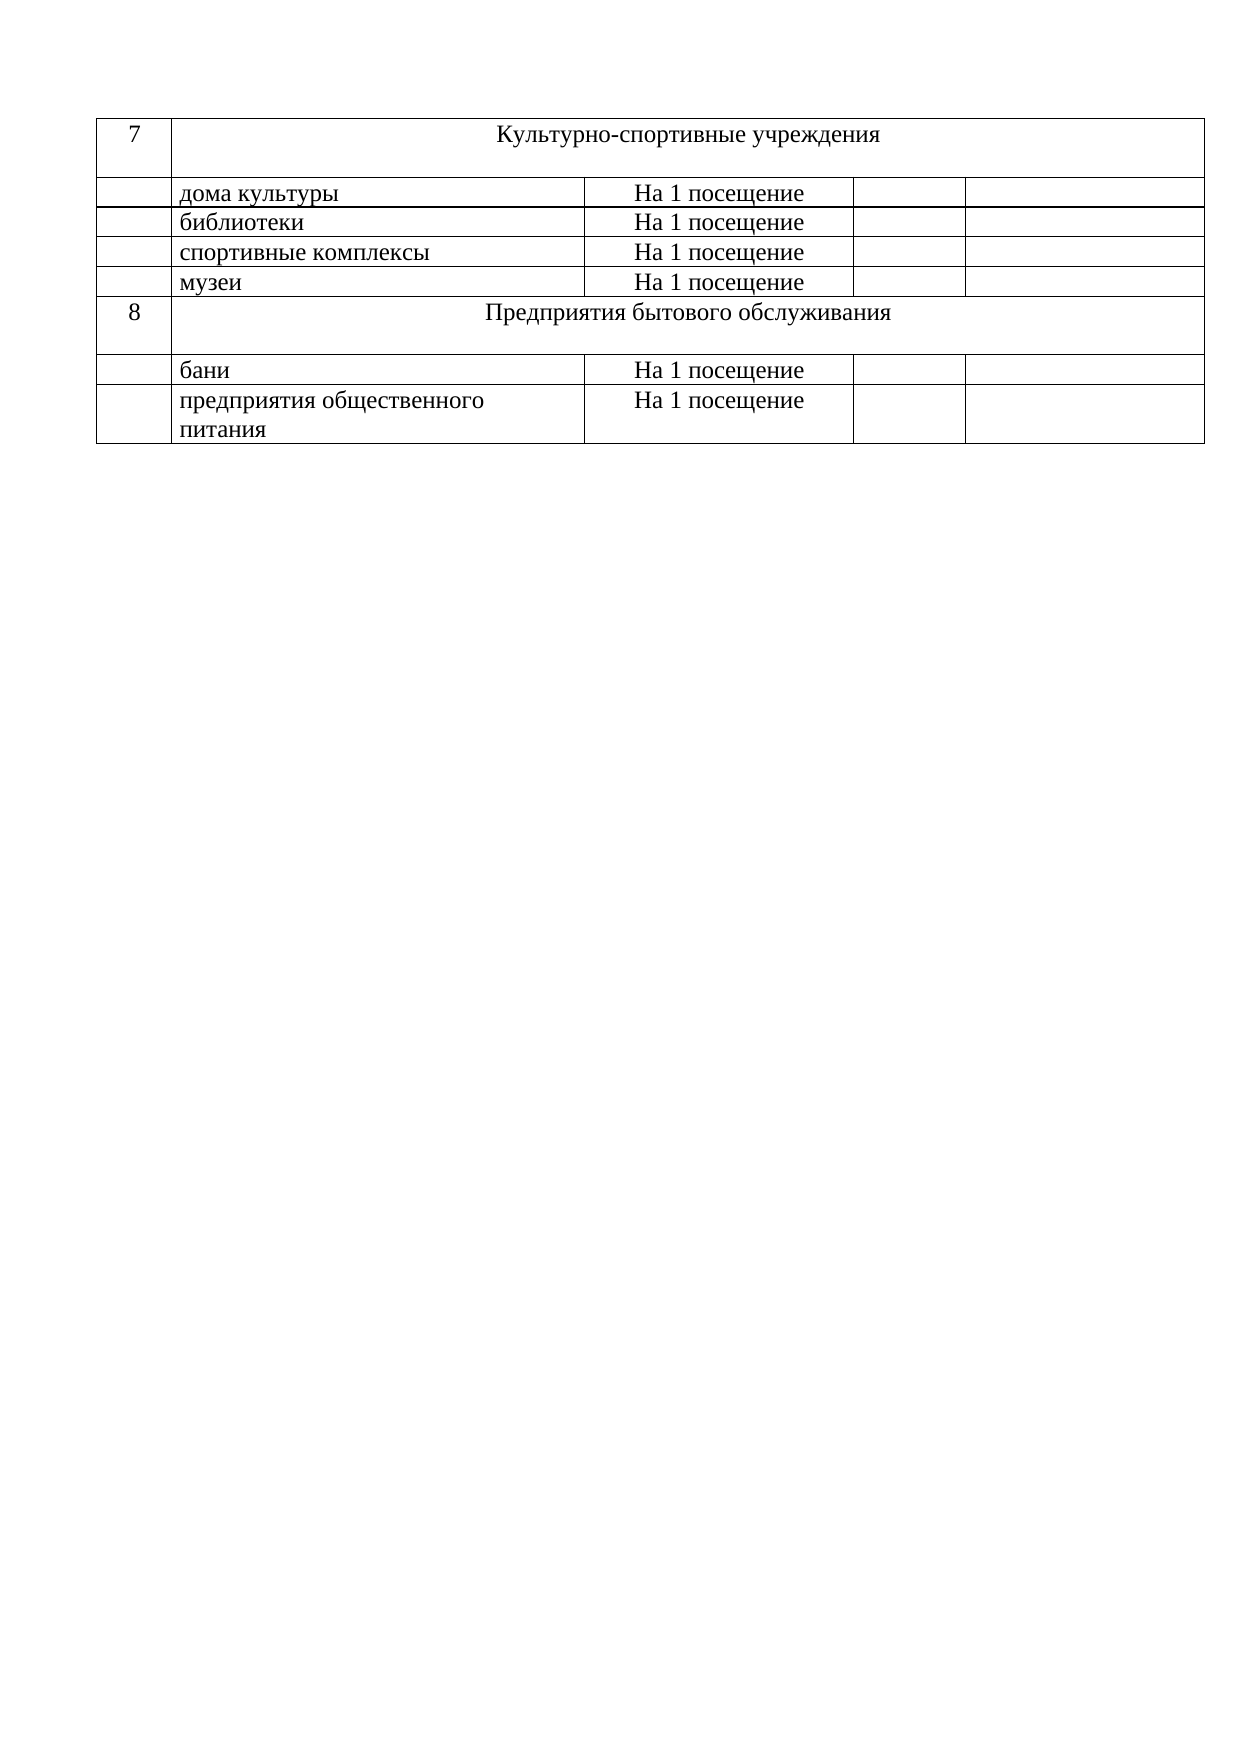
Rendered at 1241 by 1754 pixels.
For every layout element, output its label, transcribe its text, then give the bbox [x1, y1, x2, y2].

table_cell [966, 208, 1204, 236]
table_cell [854, 208, 965, 236]
table_cell [97, 355, 171, 384]
table_cell [854, 237, 965, 266]
table_cell 7 [97, 119, 171, 177]
table_cell На 1 посещение [585, 355, 853, 384]
table_cell На 1 посещение [585, 267, 853, 296]
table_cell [172, 119, 1204, 177]
table_cell [854, 178, 965, 206]
table_cell Предприятия бытового обслуживания [172, 297, 1204, 354]
table_cell На 1 посещение [585, 237, 853, 266]
table_cell бани [172, 355, 584, 384]
table_cell библиотеки [172, 208, 584, 236]
table_cell 8 [97, 297, 171, 354]
table_cell [966, 237, 1204, 266]
table_cell дома культуры [172, 178, 584, 206]
table_cell [97, 385, 171, 443]
table_cell На 1 посещение [585, 208, 853, 236]
table_cell [97, 267, 171, 296]
table_cell [854, 267, 965, 296]
table_cell [854, 355, 965, 384]
table_cell предприятия общественного питания [172, 385, 584, 443]
table_cell [97, 237, 171, 266]
table_cell На 1 посещение [585, 385, 853, 443]
table_cell На 1 посещение [585, 178, 853, 206]
table_cell [854, 385, 965, 443]
table_cell [966, 355, 1204, 384]
table_cell [97, 178, 171, 206]
table_cell [966, 178, 1204, 206]
table_cell [966, 385, 1204, 443]
table_cell музеи [172, 267, 584, 296]
table_cell [966, 267, 1204, 296]
table_cell спортивные комплексы [172, 237, 584, 266]
table_cell [97, 208, 171, 236]
